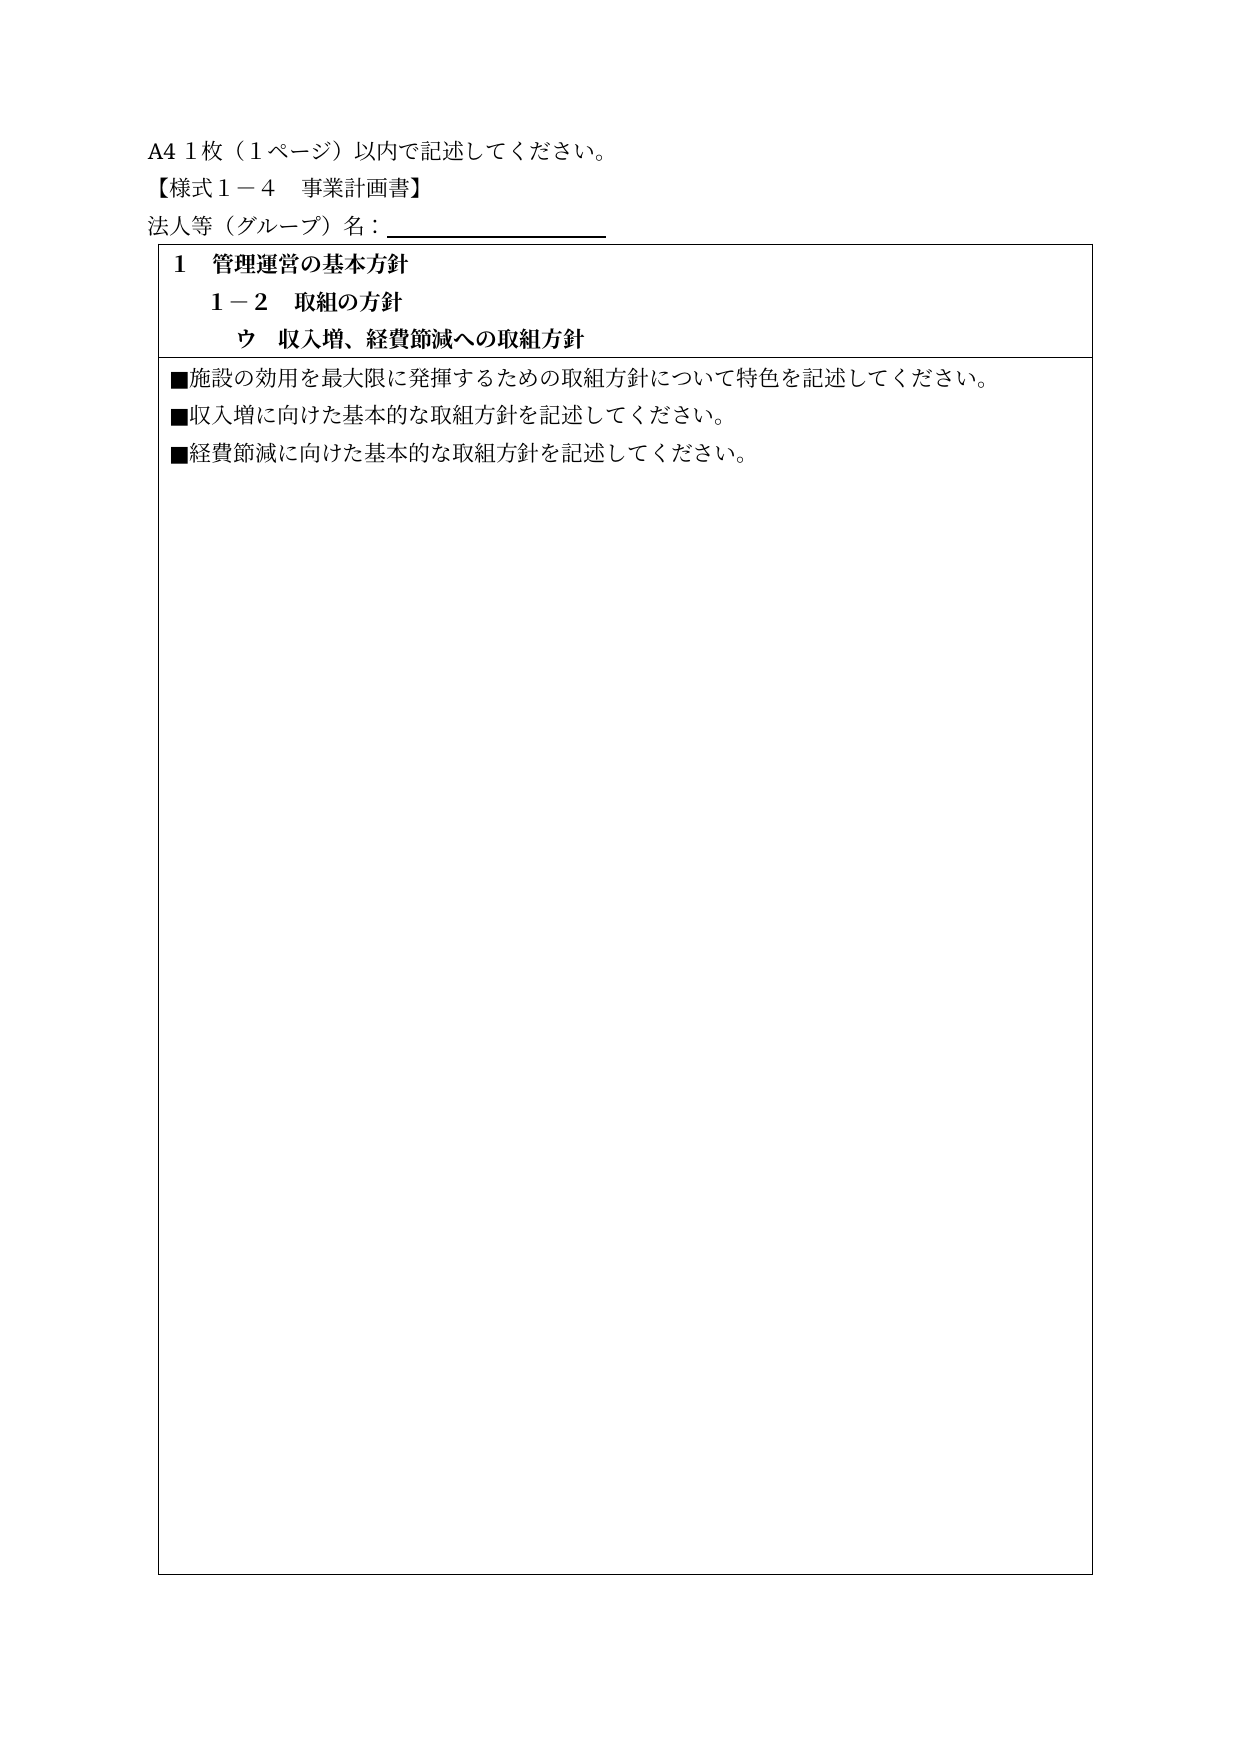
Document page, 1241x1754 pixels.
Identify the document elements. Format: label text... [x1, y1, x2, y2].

table_header １ 管理運営の基本方針 １－２ 取組の方針 ウ 収入増、経費節減への取組方針 [159, 245, 1092, 357]
text 法人等（グループ）名： [148, 206, 1092, 243]
text 【様式１－４ 事業計画書】 [148, 168, 1092, 206]
text A4１枚（１ページ）以内で記述してください。 [148, 131, 1092, 168]
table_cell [159, 358, 1092, 1574]
